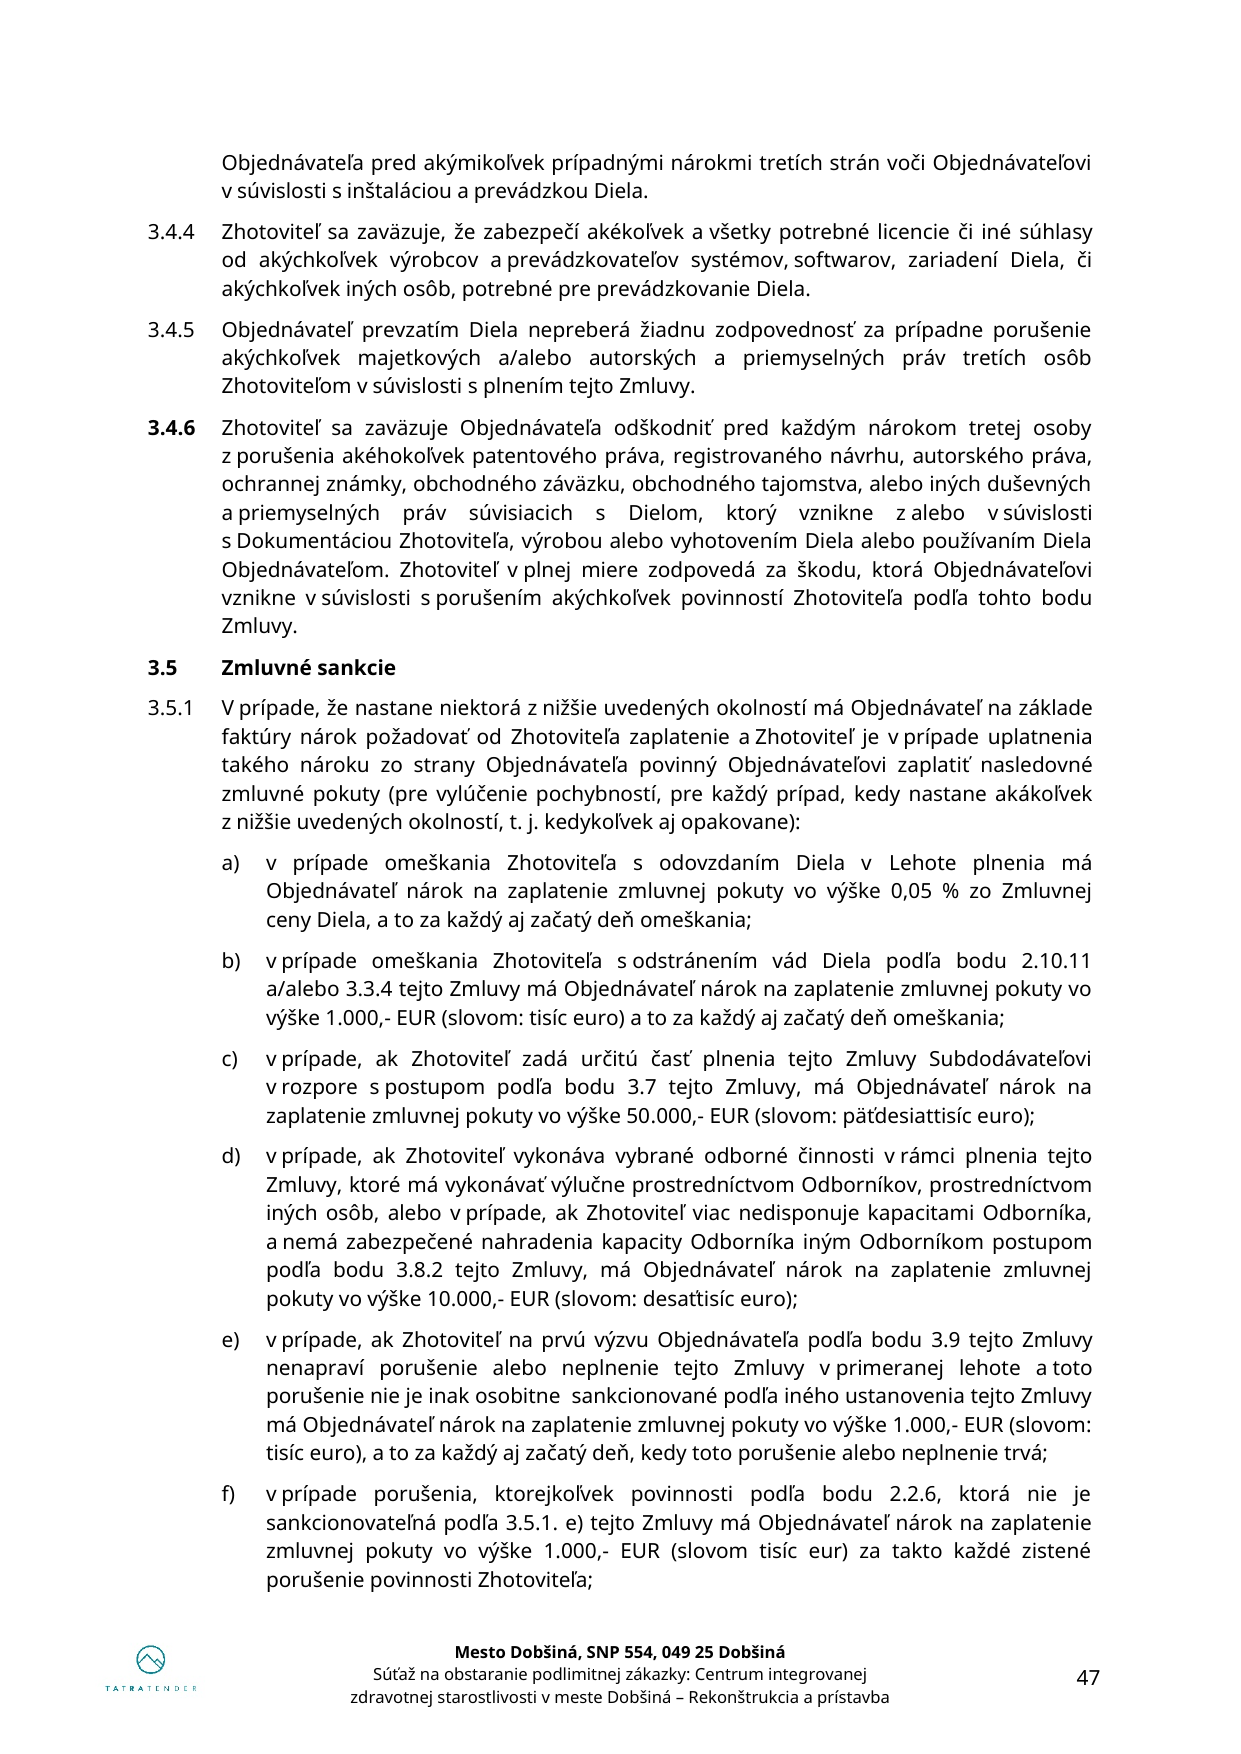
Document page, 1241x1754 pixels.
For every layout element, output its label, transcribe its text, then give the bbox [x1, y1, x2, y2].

list Zhotoviteľ sa zaväzuje, že zabezpečí akékoľvek a všetky potrebné licencie či iné súhlasy od akýchkoľvek výrobcov a prevádzkovateľov systémov, softwarov, zariadení Diela, či akýchkoľvek iných osôb, potrebné pre prevádzkovanie Diela. [148, 217, 1093, 302]
list v prípade porušenia, ktorejkoľvek povinnosti podľa bodu 2.2.6, ktorá nie je sankcionovateľná podľa 3.5.1. e) tejto Zmluvy má Objednávateľ nárok na zaplatenie zmluvnej pokuty vo výške 1.000,- EUR (slovom tisíc eur) za takto každé zistené porušenie povinnosti Zhotoviteľa; [221, 1479, 1093, 1593]
list v prípade, ak Zhotoviteľ na prvú výzvu Objednávateľa podľa bodu 3.9 tejto Zmluvy nenapraví porušenie alebo neplnenie tejto Zmluvy v primeranej lehote a toto porušenie nie je inak osobitne sankcionované podľa iného ustanovenia tejto Zmluvy má Objednávateľ nárok na zaplatenie zmluvnej pokuty vo výške 1.000,- EUR (slovom: tisíc euro), a to za každý aj začatý deň, kedy toto porušenie alebo neplnenie trvá; [221, 1325, 1093, 1467]
list V prípade, že nastane niektorá z nižšie uvedených okolností má Objednávateľ na základe faktúry nárok požadovať od Zhotoviteľa zaplatenie a Zhotoviteľ je v prípade uplatnenia takého nároku zo strany Objednávateľa povinný Objednávateľovi zaplatiť nasledovné zmluvné pokuty (pre vylúčenie pochybností, pre každý prípad, kedy nastane akákoľvek z nižšie uvedených okolností, t. j. kedykoľvek aj opakovane): [148, 693, 1093, 836]
list v prípade, ak Zhotoviteľ vykonáva vybrané odborné činnosti v rámci plnenia tejto Zmluvy, ktoré má vykonávať výlučne prostredníctvom Odborníkov, prostredníctvom iných osôb, alebo v prípade, ak Zhotoviteľ viac nedisponuje kapacitami Odborníka, a nemá zabezpečené nahradenia kapacity Odborníka iným Odborníkom postupom podľa bodu 3.8.2 tejto Zmluvy, má Objednávateľ nárok na zaplatenie zmluvnej pokuty vo výške 10.000,- EUR (slovom: desaťtisíc euro); [221, 1142, 1093, 1312]
list Zmluvné sankcie [148, 653, 1093, 681]
picture [84, 1621, 217, 1715]
list Zhotoviteľ sa zaväzuje Objednávateľa odškodniť pred každým nárokom tretej osoby z porušenia akéhokoľvek patentového práva, registrovaného návrhu, autorského práva, ochrannej známky, obchodného záväzku, obchodného tajomstva, alebo iných duševných a priemyselných práv súvisiacich s Dielom, ktorý vznikne z alebo v súvislosti s Dokumentáciou Zhotoviteľa, výrobou alebo vyhotovením Diela alebo používaním Diela Objednávateľom. Zhotoviteľ v plnej miere zodpovedá za škodu, ktorá Objednávateľovi vznikne v súvislosti s porušením akýchkoľvek povinností Zhotoviteľa podľa tohto bodu Zmluvy. [148, 413, 1093, 640]
list v prípade omeškania Zhotoviteľa s odstránením vád Diela podľa bodu 2.10.11 a/alebo 3.3.4 tejto Zmluvy má Objednávateľ nárok na zaplatenie zmluvnej pokuty vo výške 1.000,- EUR (slovom: tisíc euro) a to za každý aj začatý deň omeškania; [221, 946, 1093, 1031]
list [148, 148, 1093, 204]
list v prípade omeškania Zhotoviteľa s odovzdaním Diela v Lehote plnenia má Objednávateľ nárok na zaplatenie zmluvnej pokuty vo výške 0,05 % zo Zmluvnej ceny Diela, a to za každý aj začatý deň omeškania; [221, 848, 1093, 933]
list v prípade, ak Zhotoviteľ zadá určitú časť plnenia tejto Zmluvy Subdodávateľovi v rozpore s postupom podľa bodu 3.7 tejto Zmluvy, má Objednávateľ nárok na zaplatenie zmluvnej pokuty vo výške 50.000,- EUR (slovom: päťdesiattisíc euro); [221, 1044, 1093, 1129]
list Objednávateľ prevzatím Diela nepreberá žiadnu zodpovednosť za prípadne porušenie akýchkoľvek majetkových a/alebo autorských a priemyselných práv tretích osôb Zhotoviteľom v súvislosti s plnením tejto Zmluvy. [148, 315, 1093, 400]
